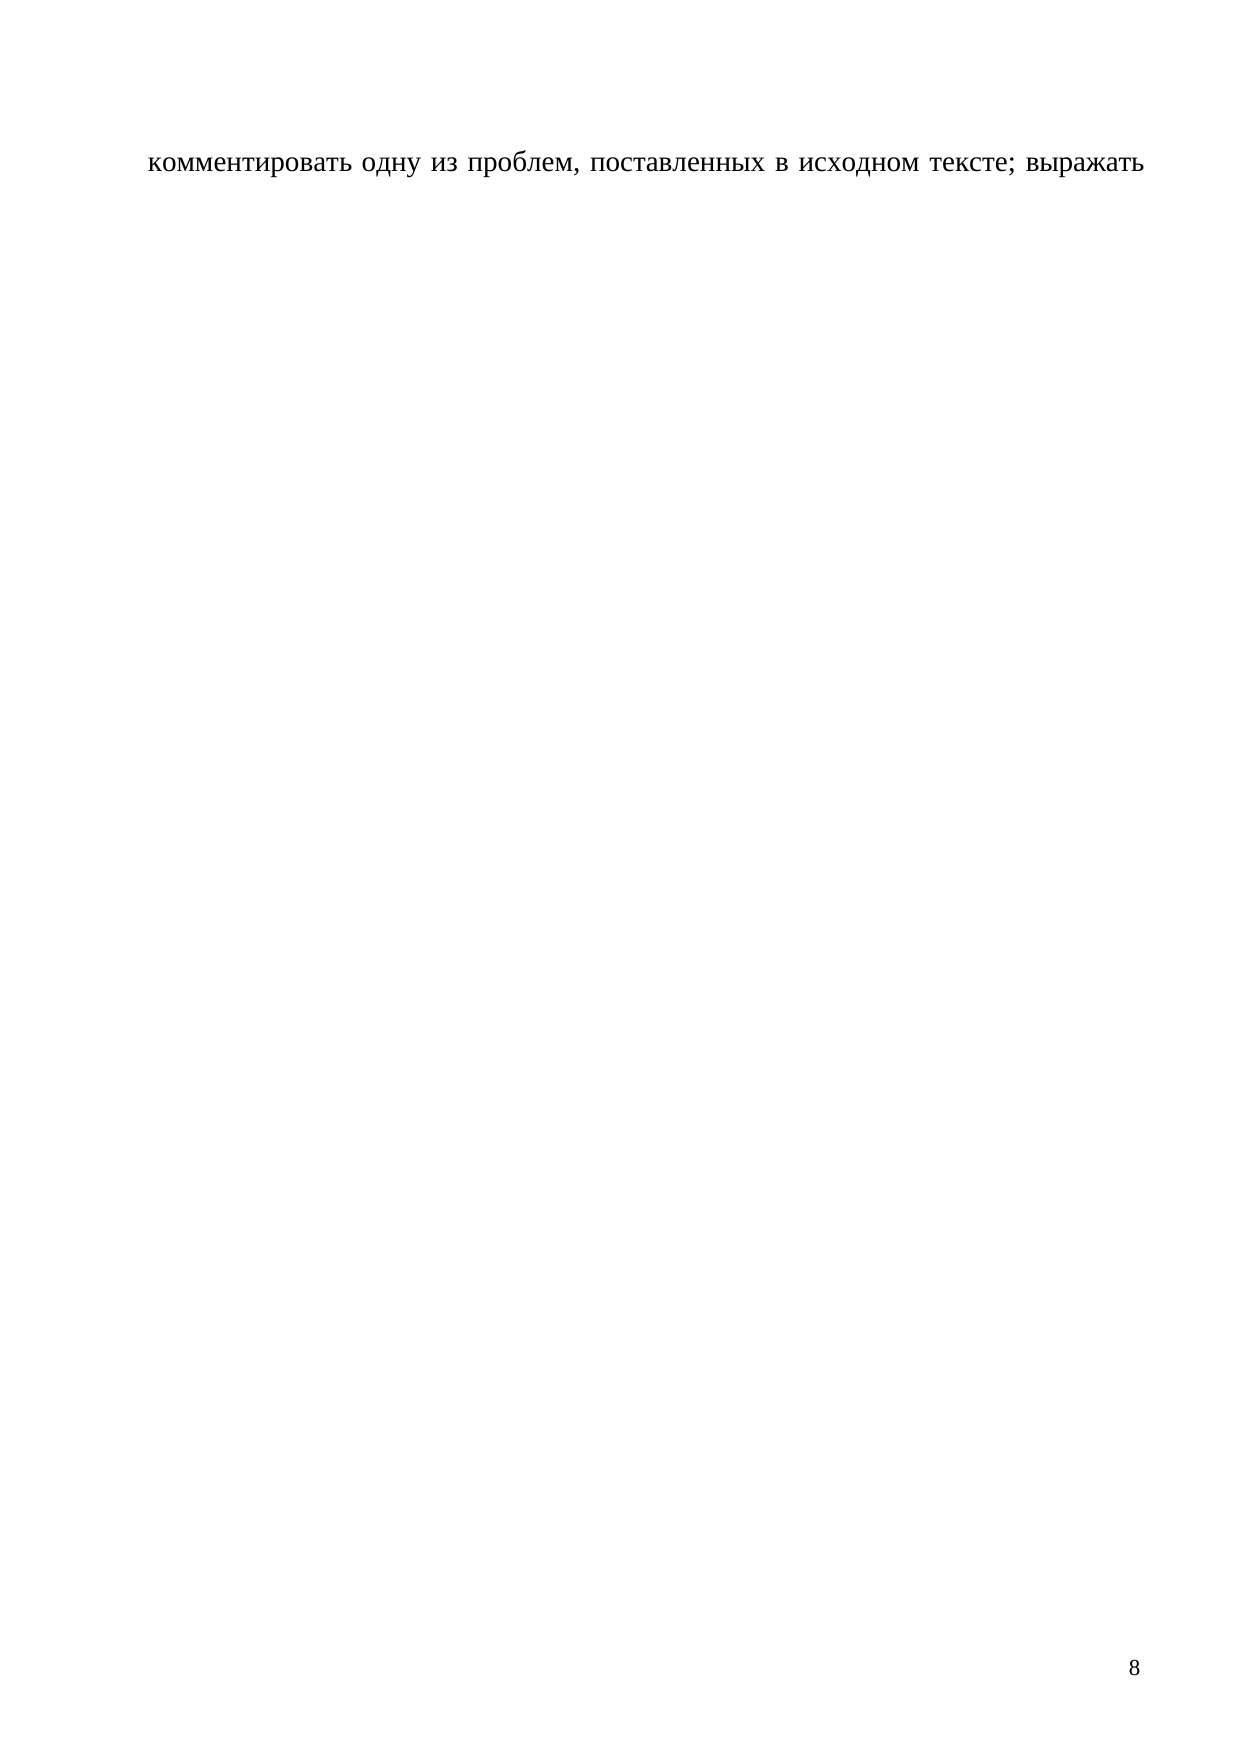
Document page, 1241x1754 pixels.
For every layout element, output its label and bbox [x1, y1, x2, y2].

text [148, 144, 1151, 177]
